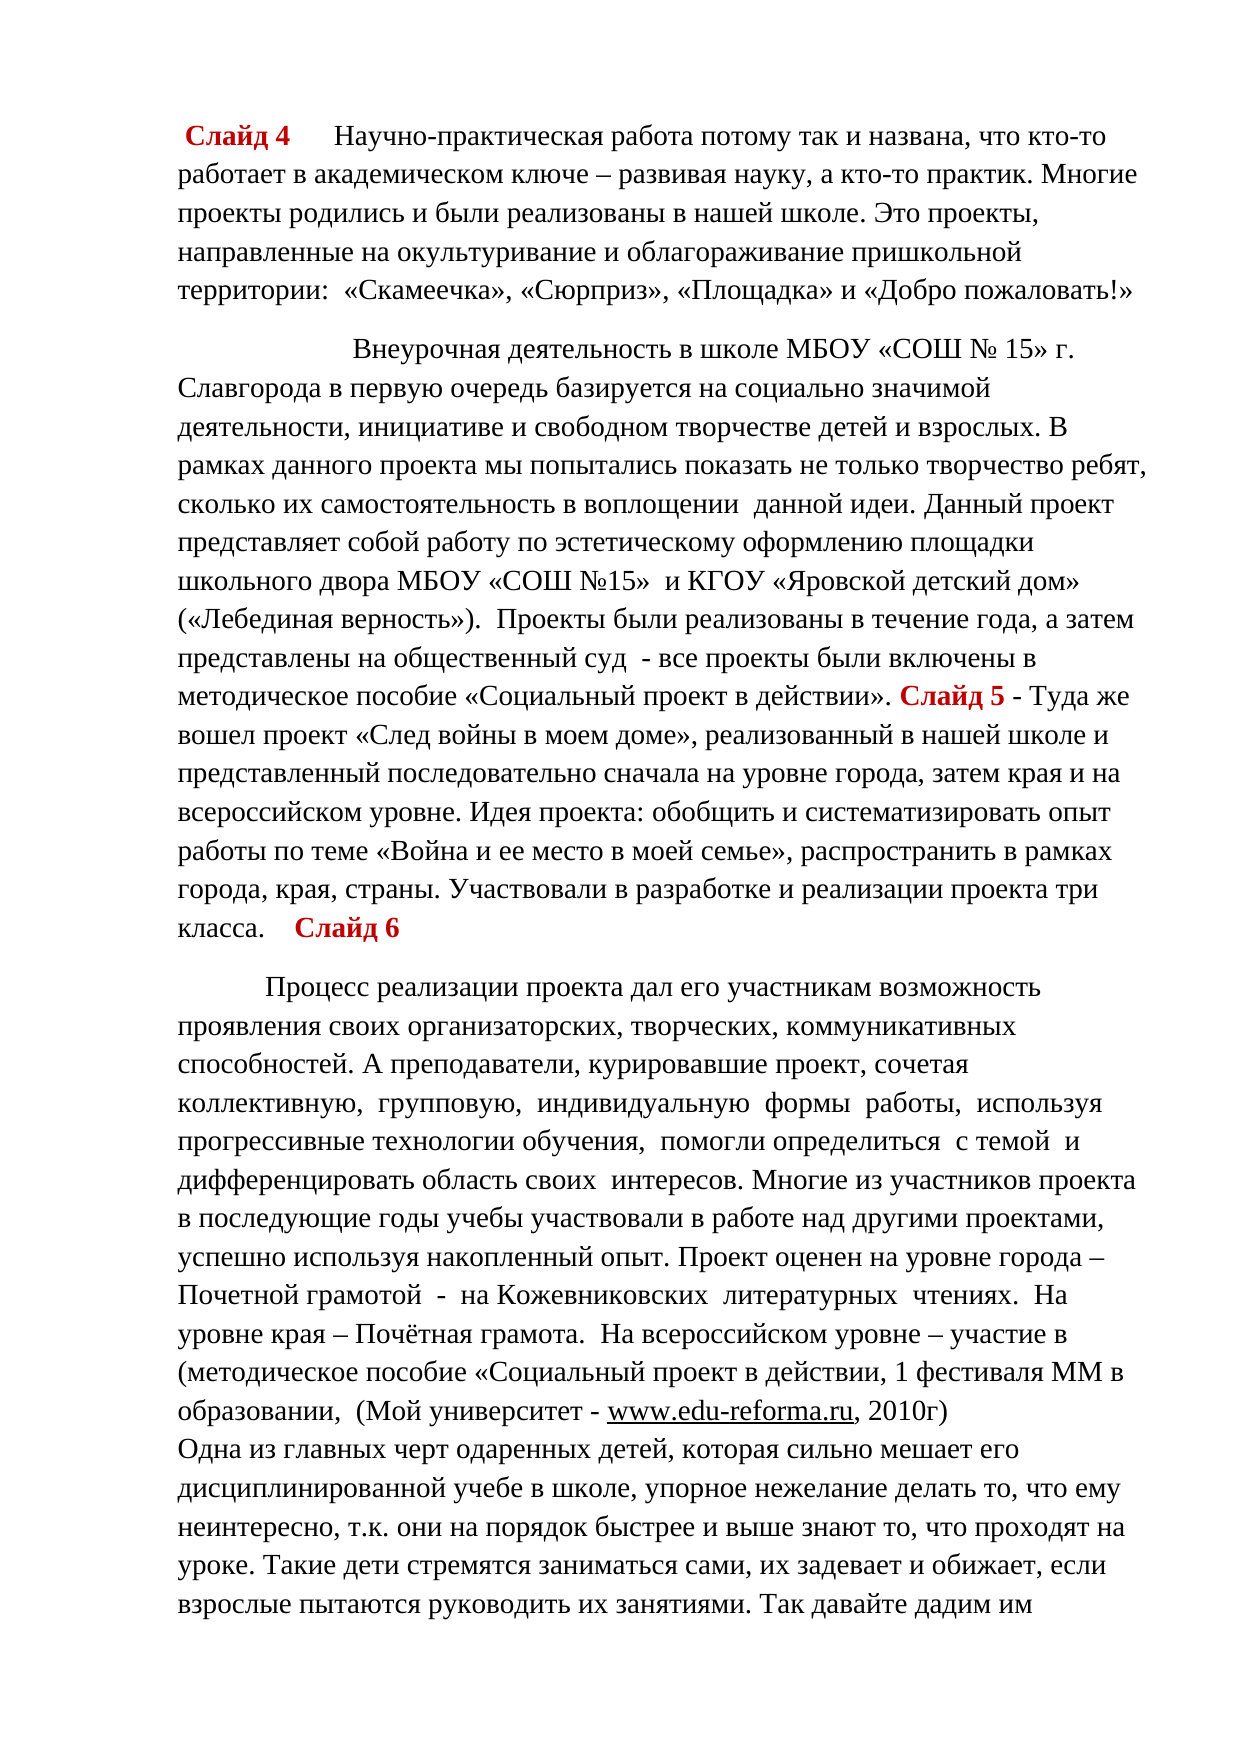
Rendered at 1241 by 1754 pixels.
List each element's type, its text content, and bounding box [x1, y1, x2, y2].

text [177, 969, 1152, 1619]
text Слайд 4 Научно-практическая работа потому так и названа, что кто-то работает в академическом ключе – развивая науку, а кто-то практик. Многие проекты родились и были реализованы в нашей школе. Это проекты, направленные на окультуривание и облагораживание пришкольной территории: «Скамеечка», «Сюрприз», «Площадка» и «Добро пожаловать!» [177, 118, 1152, 306]
text Внеурочная деятельность в школе МБОУ «СОШ № 15» г. Славгорода в первую очередь базируется на социально значимой деятельности, инициативе и свободном творчестве детей и взрослых. В рамках данного проекта мы попытались показать не только творчество ребят, сколько их самостоятельность в воплощении данной идеи. Данный проект представляет собой работу по эстетическому оформлению площадки школьного двора МБОУ «СОШ №15» и КГОУ «Яровской детский дом» («Лебединая верность»). Проекты были реализованы в течение года, а затем представлены на общественный суд - все проекты были включены в методическое пособие «Социальный проект в действии». Слайд 5 - Туда же вошел проект «След войны в моем доме», реализованный в нашей школе и представленный последовательно сначала на уровне города, затем края и на всероссийском уровне. Идея проекта: обобщить и систематизировать опыт работы по теме «Война и ее место в моей семье», распространить в рамках города, края, страны. Участвовали в разработке и реализации проекта три класса. Слайд 6 [177, 332, 1152, 943]
